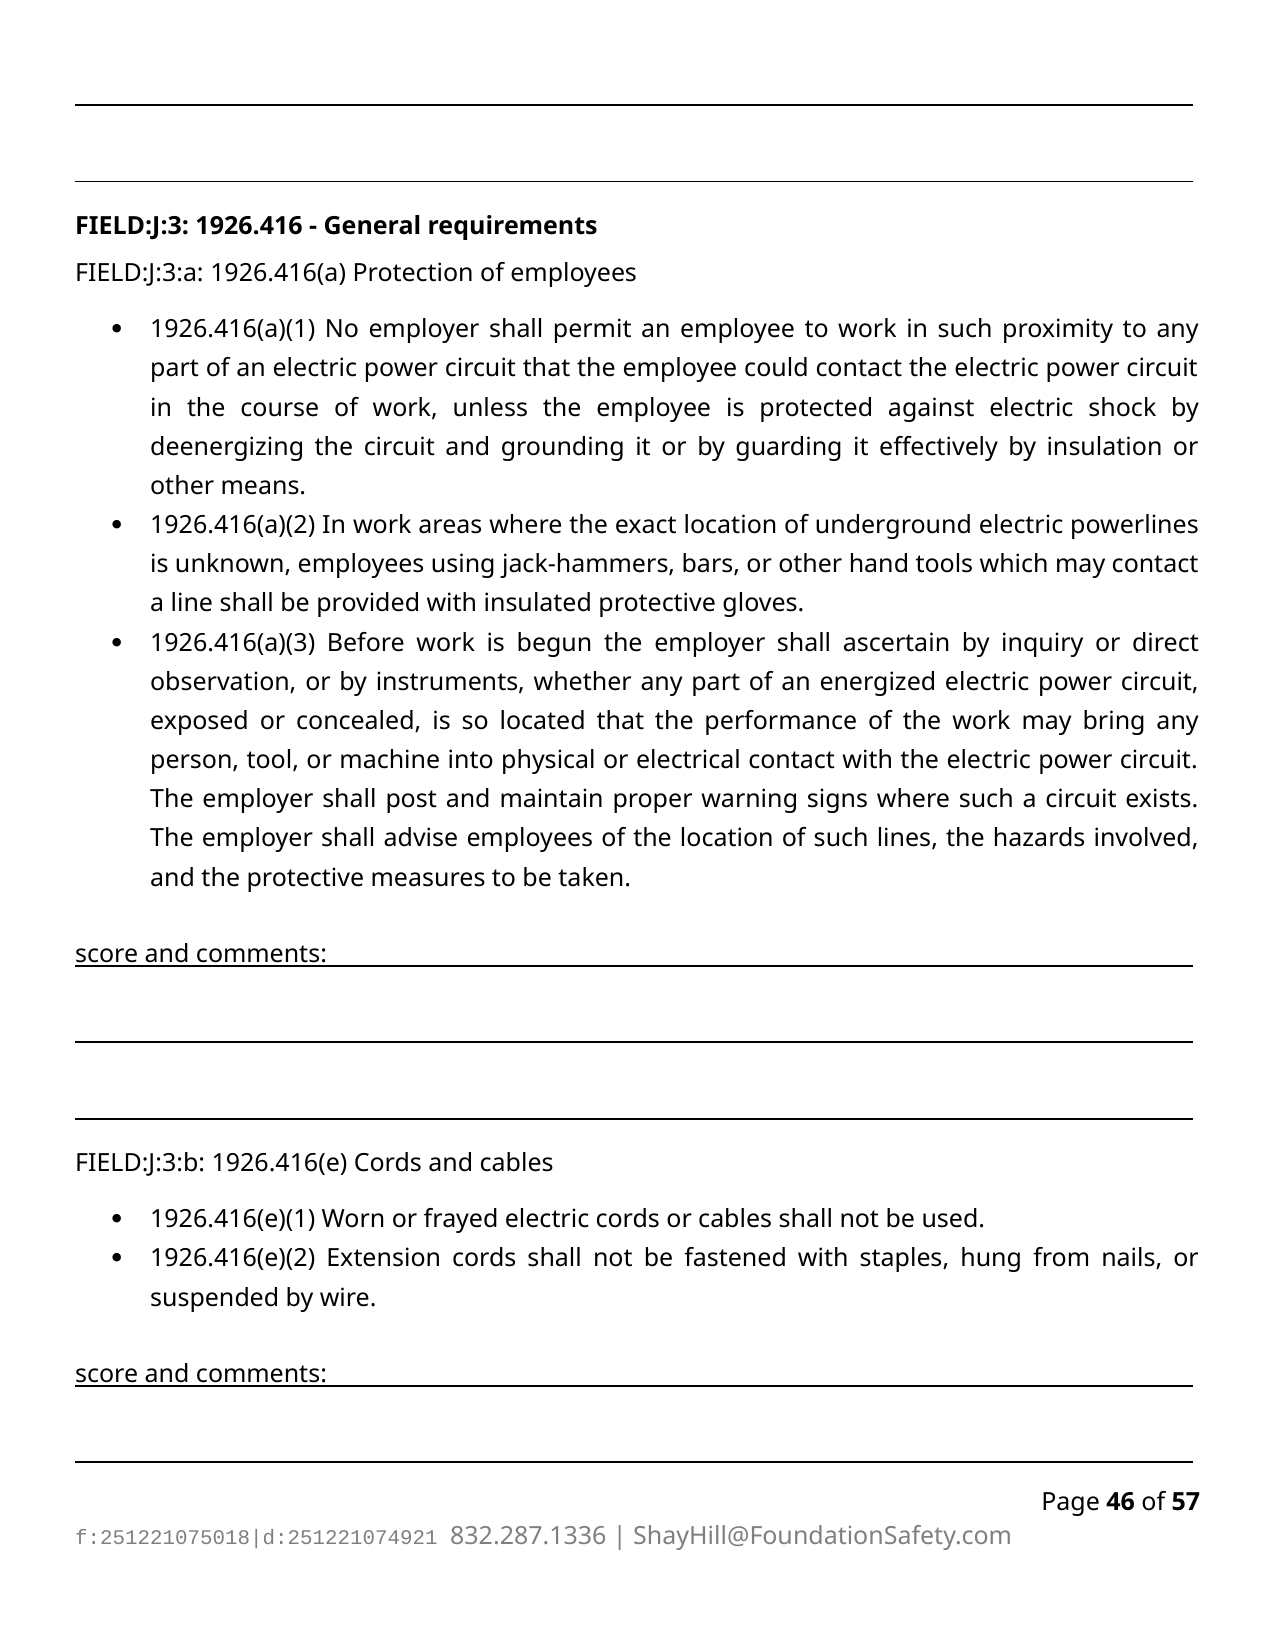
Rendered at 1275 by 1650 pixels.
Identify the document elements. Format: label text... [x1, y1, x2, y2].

text FIELD:J:3:a: 1926.416(a) Protection of employees [75, 255, 1200, 289]
list 1926.416(e)(2) Extension cords shall not be fastened with staples, hung from nails, or suspended by wire. [112, 1240, 1200, 1313]
list 1926.416(e)(1) Worn or frayed electric cords or cables shall not be used. [112, 1201, 1200, 1235]
list 1926.416(a)(2) In work areas where the exact location of underground electric powerlines is unknown, employees using jack-hammers, bars, or other hand tools which may contact a line shall be provided with insulated protective gloves. [112, 507, 1200, 619]
subtitle FIELD:J:3: 1926.416 - General requirements [75, 207, 1200, 242]
list 1926.416(a)(1) No employer shall permit an employee to work in such proximity to any part of an electric power circuit that the employee could contact the electric power circuit in the course of work, unless the employee is protected against electric shock by deenergizing the circuit and grounding it or by guarding it effectively by insulation or other means. [112, 311, 1200, 502]
text score and comments: [75, 936, 1200, 970]
text FIELD:J:3:b: 1926.416(e) Cords and cables [75, 1145, 1200, 1179]
list 1926.416(a)(3) Before work is begun the employer shall ascertain by inquiry or direct observation, or by instruments, whether any part of an energized electric power circuit, exposed or concealed, is so located that the performance of the work may bring any person, tool, or machine into physical or electrical contact with the electric power circuit. The employer shall post and maintain proper warning signs where such a circuit exists. The employer shall advise employees of the location of such lines, the hazards involved, and the protective measures to be taken. [112, 624, 1200, 893]
text score and comments: [75, 1356, 1200, 1390]
